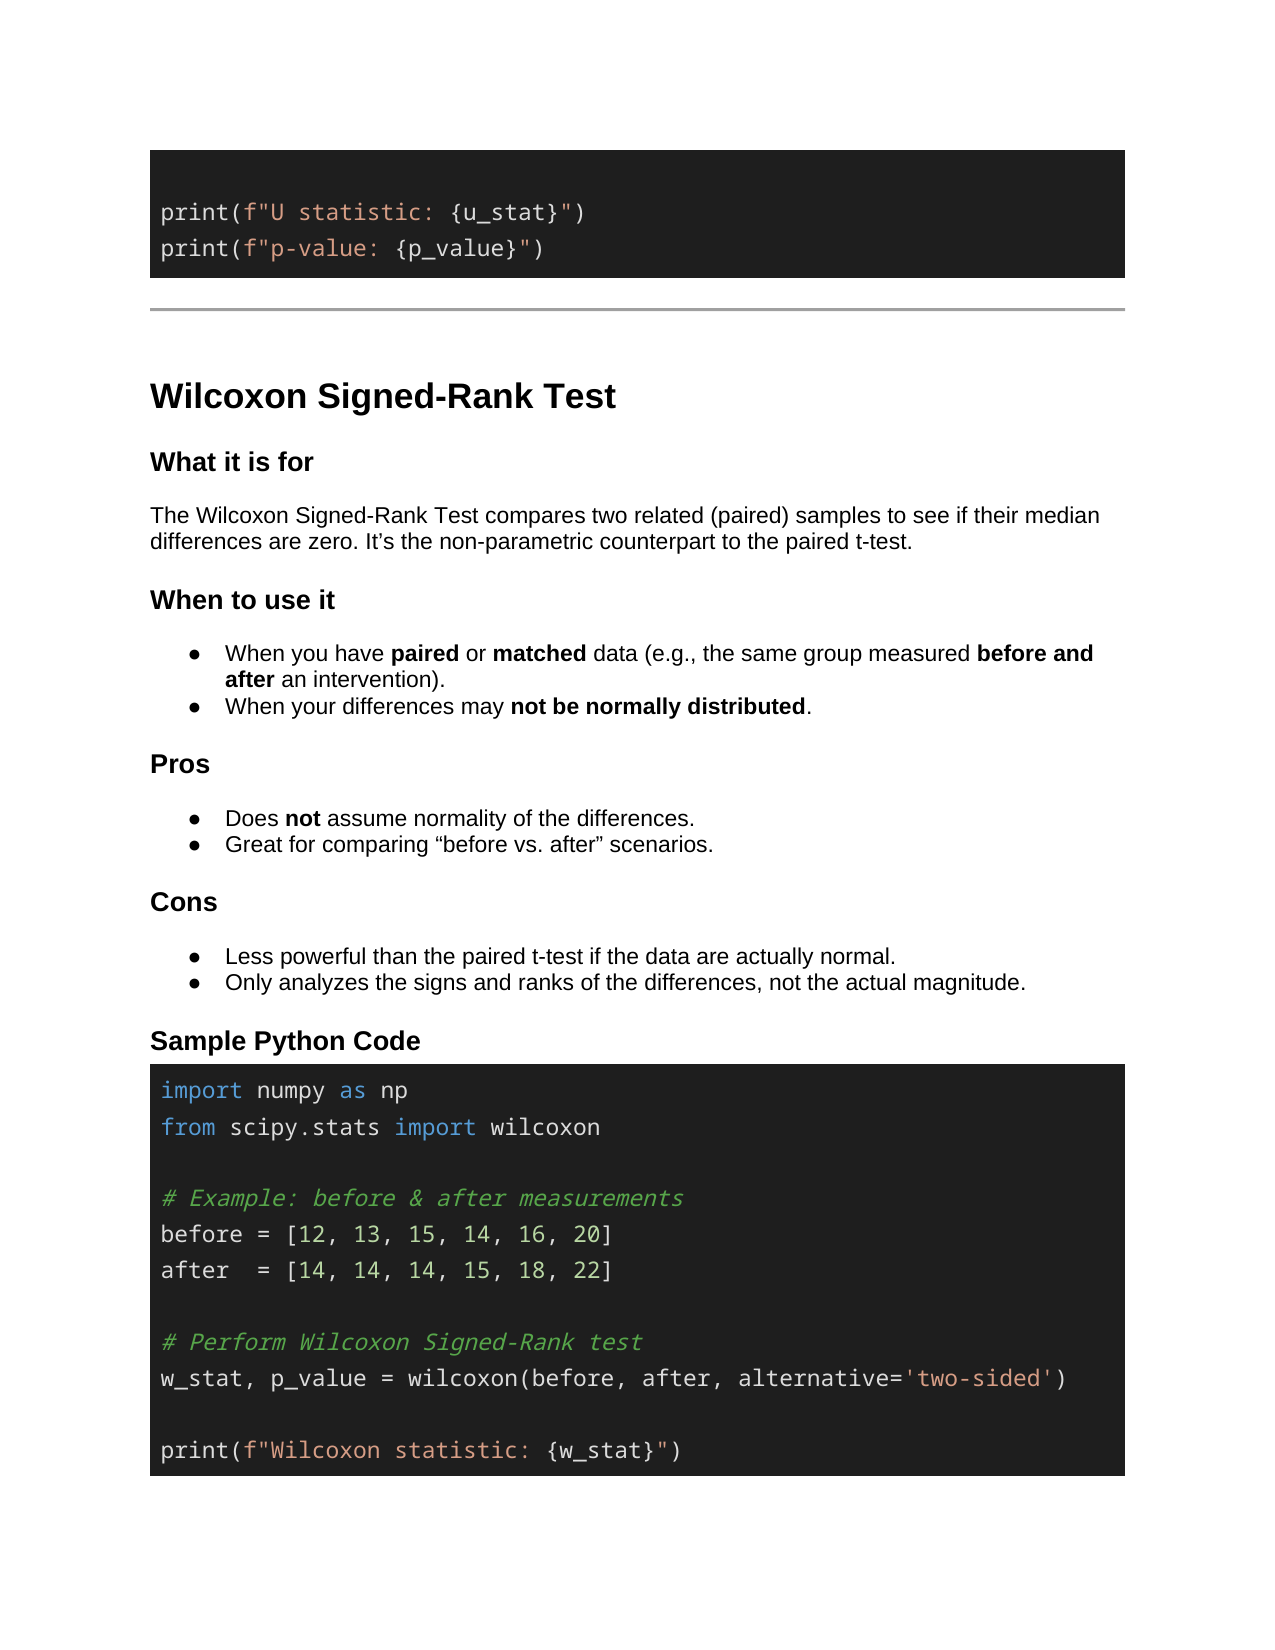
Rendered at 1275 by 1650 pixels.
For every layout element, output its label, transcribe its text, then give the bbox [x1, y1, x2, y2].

subtitle Pros [150, 748, 1125, 779]
subtitle When to use it [150, 584, 1125, 615]
subtitle Sample Python Code [150, 1024, 1125, 1056]
subtitle Cons [150, 886, 1125, 918]
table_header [150, 150, 1125, 278]
list Does not assume normality of the differences. [187, 804, 1125, 831]
subtitle What it is for [150, 446, 1125, 477]
list Less powerful than the paired t-test if the data are actually normal. [187, 943, 1125, 969]
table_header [150, 1064, 1125, 1476]
subtitle Wilcoxon Signed-Rank Test [150, 376, 1125, 416]
list Only analyzes the signs and ranks of the differences, not the actual magnitude. [187, 969, 1125, 995]
list Great for comparing “before vs. after” scenarios. [187, 831, 1125, 857]
list When you have paired or matched data (e.g., the same group measured before and after an intervention). [187, 640, 1125, 693]
text The Wilcoxon Signed-Rank Test compares two related (paired) samples to see if their median differences are zero. It’s the non-parametric counterpart to the paired t-test. [150, 502, 1125, 554]
list When your differences may not be normally distributed. [187, 693, 1125, 719]
